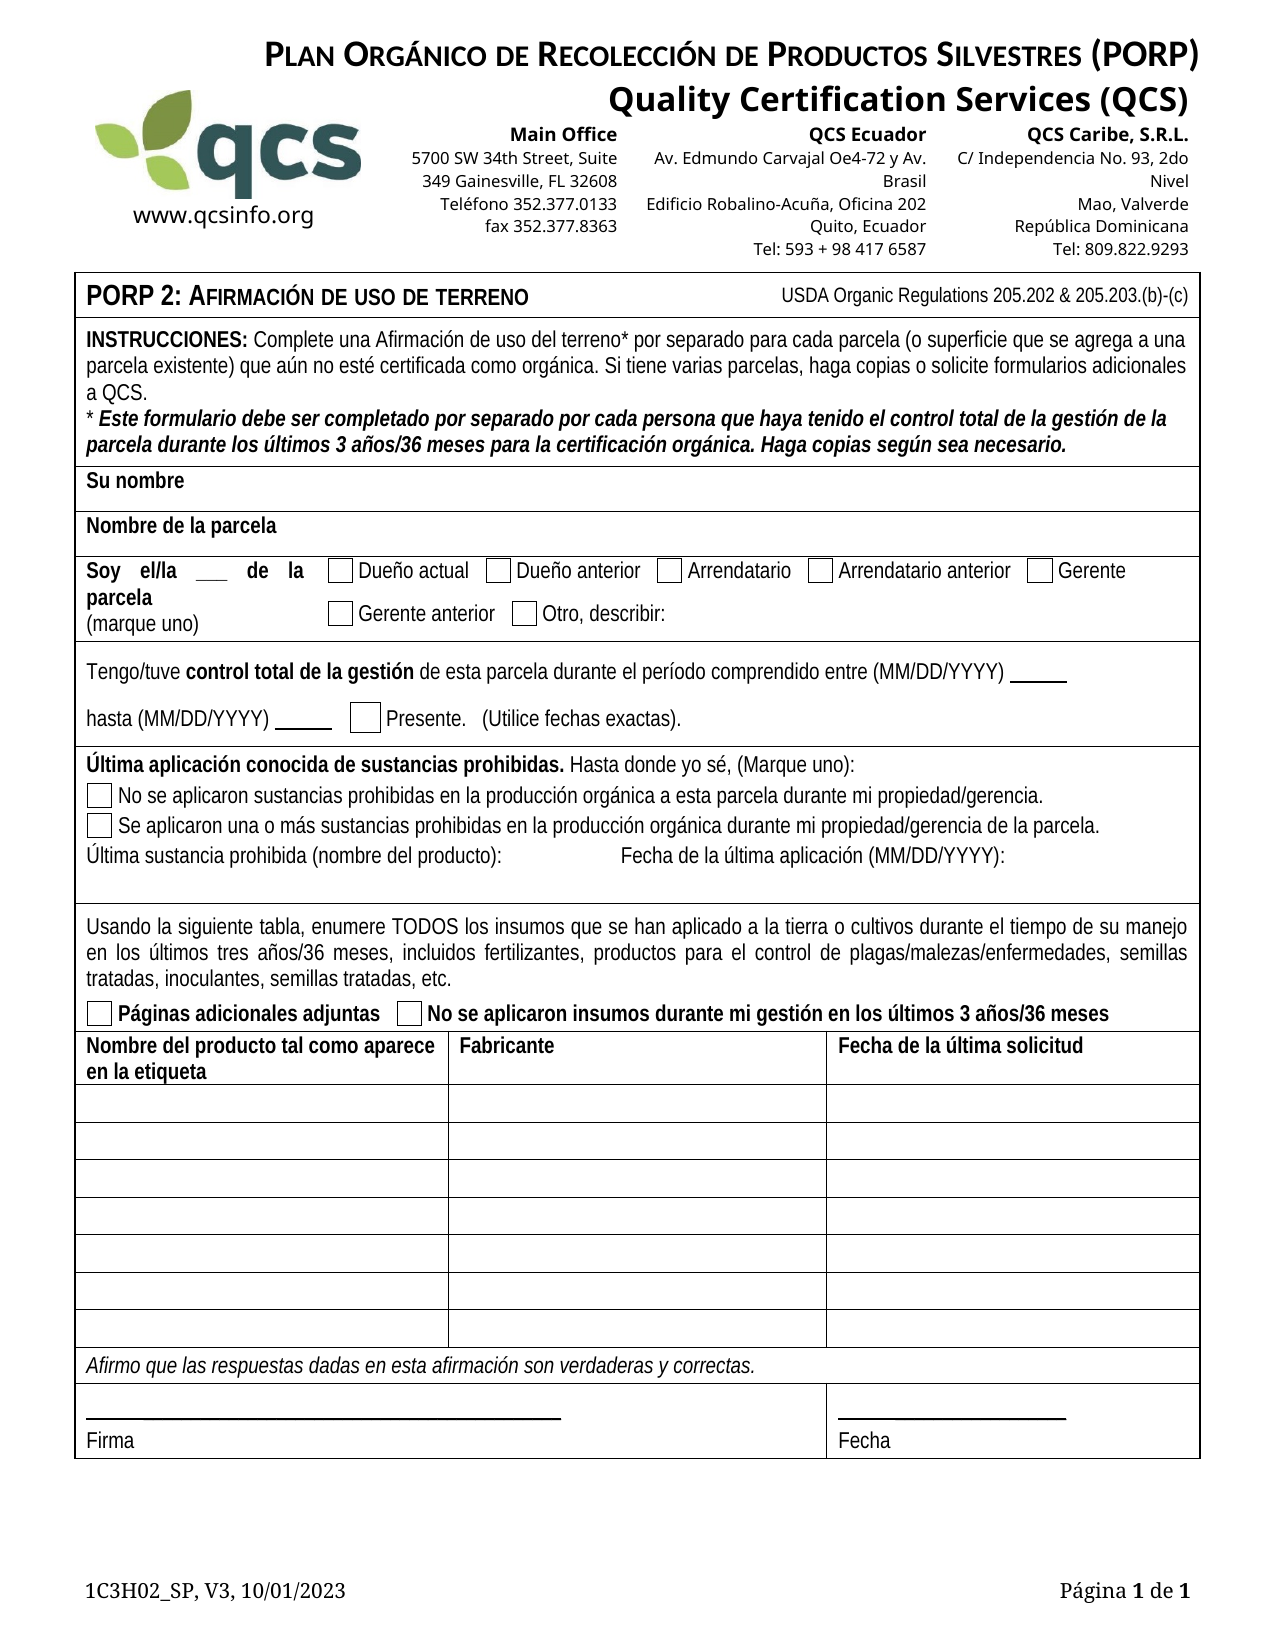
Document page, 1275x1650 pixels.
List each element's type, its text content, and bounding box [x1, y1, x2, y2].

picture [95, 90, 361, 199]
table_cell [449, 1160, 826, 1197]
table_cell [827, 1235, 1199, 1272]
table_cell [449, 1198, 826, 1234]
table_cell Soy el/la ___ de la parcela (marque uno) [76, 557, 315, 641]
table_cell Afirmo que las respuestas dadas en esta afirmación son verdaderas y correctas. [76, 1348, 1199, 1383]
table_cell [827, 1273, 1199, 1309]
table_cell [76, 1123, 448, 1159]
table_cell [449, 1235, 826, 1272]
table_cell [76, 1198, 448, 1234]
table_cell Fecha de la última solicitud [827, 1032, 1199, 1084]
table_cell [827, 1160, 1199, 1197]
table_cell [76, 1310, 448, 1347]
table_cell Última sustancia prohibida (nombre del producto): [76, 842, 609, 903]
table_cell [827, 1085, 1199, 1122]
table_cell Última aplicación conocida de sustancias prohibidas. Hasta donde yo sé, (Marque uno): [76, 747, 1199, 782]
table_cell Tengo/tuve control total de la gestión de esta parcela durante el período comprendido entre (MM/DD/YYYY) hasta (MM/DD/YYYY) Presente. (Utilice fechas exactas). [76, 642, 1199, 746]
table_cell Se aplicaron una o más sustancias prohibidas en la producción orgánica durante mi propiedad/gerencia de la parcela. [76, 812, 1199, 842]
table_cell [76, 1273, 448, 1309]
table_cell [827, 1310, 1199, 1347]
table_cell __________________ Fecha [827, 1384, 1199, 1458]
table_cell Nombre del producto tal como aparece en la etiqueta [76, 1032, 448, 1084]
table_cell [449, 1310, 826, 1347]
table_cell [827, 1198, 1199, 1234]
table_cell [827, 1123, 1199, 1159]
table_cell [76, 1160, 448, 1197]
table_cell No se aplicaron sustancias prohibidas en la producción orgánica a esta parcela durante mi propiedad/gerencia. [76, 782, 1199, 812]
table_cell Dueño actual Dueño anterior Arrendatario Arrendatario anterior Gerente Gerente anterior Otro, describir: [315, 557, 1199, 641]
table_cell Nombre de la parcela [76, 512, 315, 556]
table_header PORP 2: Afirmación de uso de terreno [76, 273, 609, 317]
table_cell [76, 1085, 448, 1122]
table_cell Fecha de la última aplicación (MM/DD/YYYY): [609, 842, 1199, 903]
table_cell [449, 1085, 826, 1122]
table_cell [315, 512, 1199, 556]
table_cell [449, 1123, 826, 1159]
table_cell [449, 1273, 826, 1309]
table_cell ____________________________________________ Firma [76, 1384, 826, 1458]
table_cell Fabricante [449, 1032, 826, 1084]
table_header USDA Organic Regulations 205.202 & 205.203.(b)-(c) [609, 273, 1199, 317]
table_cell [76, 1235, 448, 1272]
table_cell Usando la siguiente tabla, enumere TODOS los insumos que se han aplicado a la tierra o cultivos durante el tiempo de su manejo en los últimos tres años/36 meses, incluidos fertilizantes, productos para el control de plagas/malezas/enfermedades, semillas tratadas, inoculantes, semillas tratadas, etc. Páginas adicionales adjuntas No se aplicaron insumos durante mi gestión en los últimos 3 años/36 meses [76, 904, 1199, 1031]
table_cell [315, 467, 1199, 511]
table_cell Su nombre [76, 467, 315, 511]
table_cell INSTRUCCIONES: Complete una Afirmación de uso del terreno* por separado para cada parcela (o superficie que se agrega a una parcela existente) que aún no esté certificada como orgánica. Si tiene varias parcelas, haga copias o solicite formularios adicionales a QCS. * Este formulario debe ser completado por separado por cada persona que haya tenido el control total de la gestión de la parcela durante los últimos 3 años/36 meses para la certificación orgánica. Haga copias según sea necesario. [76, 318, 1199, 466]
